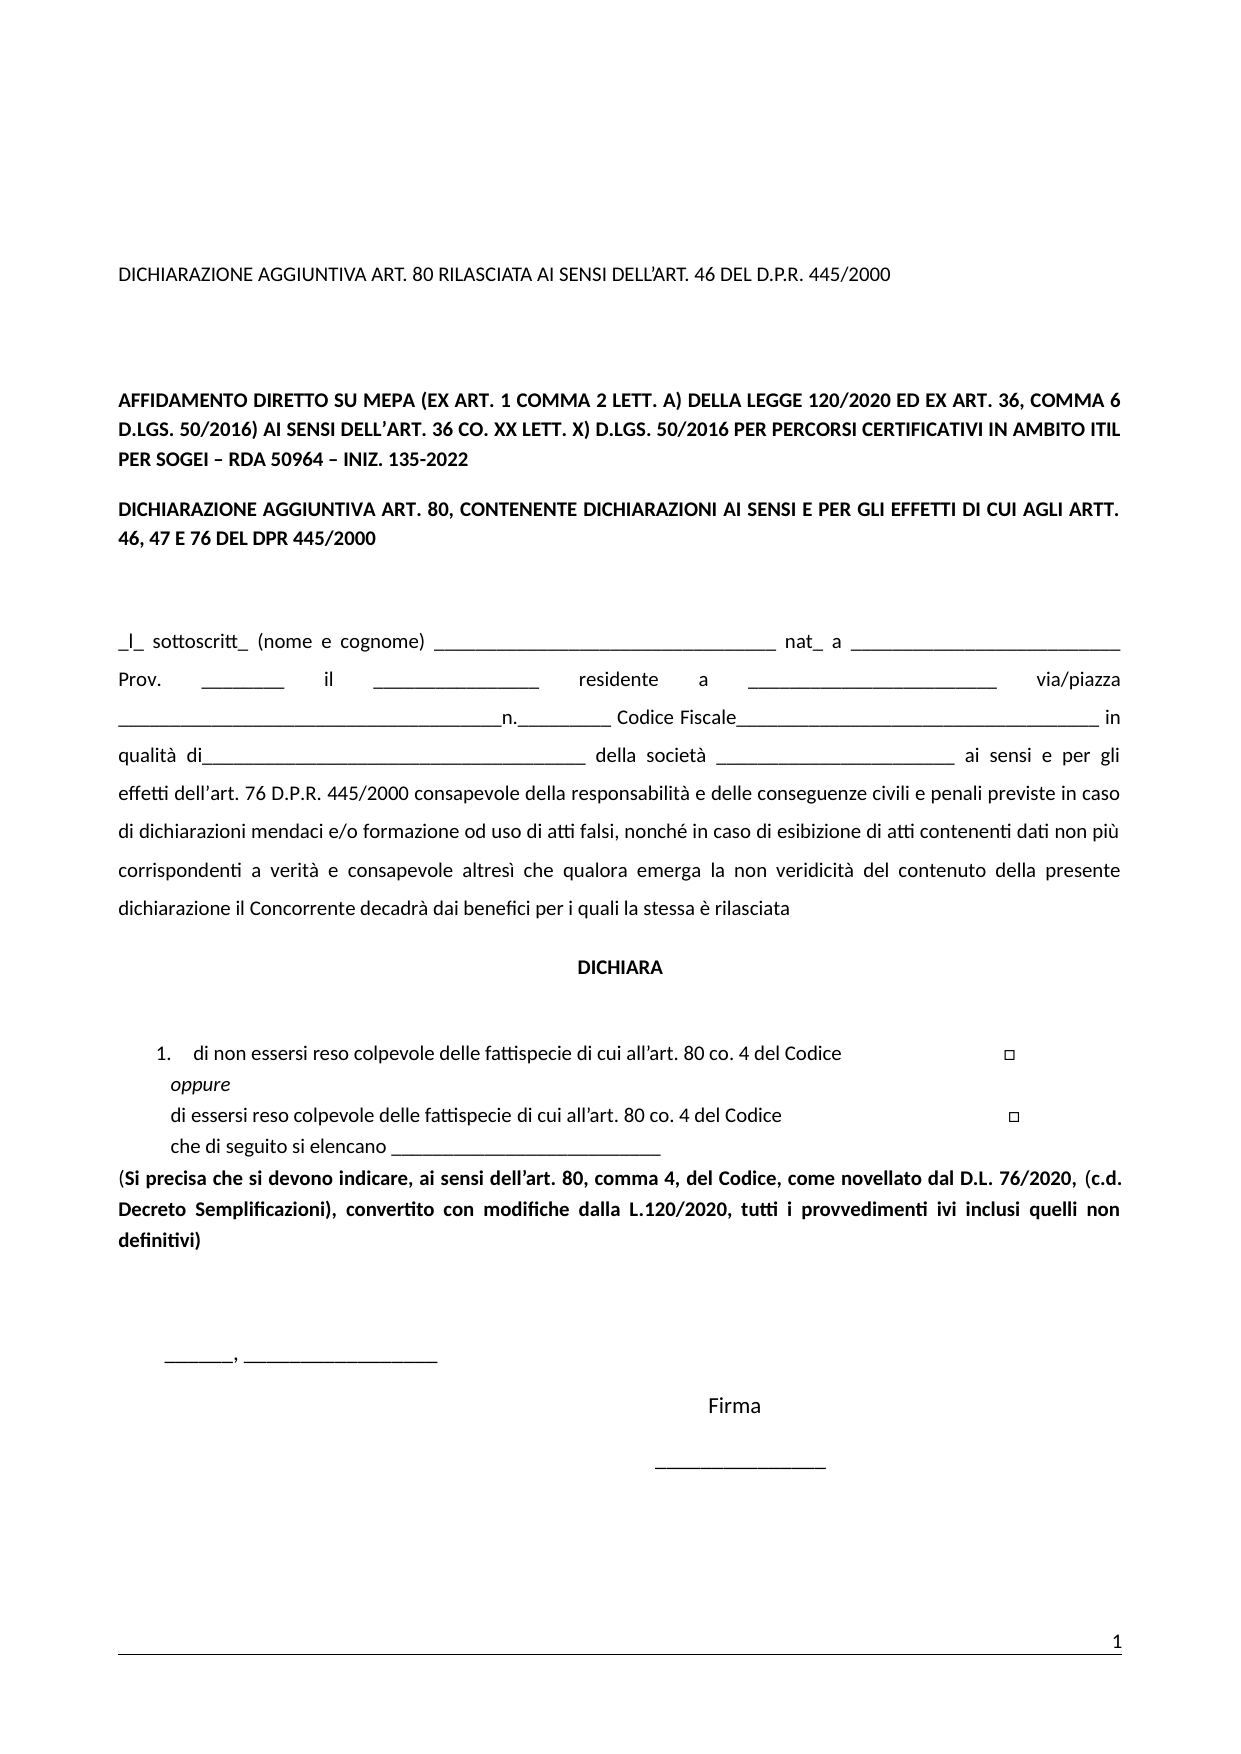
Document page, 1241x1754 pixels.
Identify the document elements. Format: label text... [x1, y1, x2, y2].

text Affidamento diretto su MEPA (ex art. 1 comma 2 lett. a) della legge 120/2020 ed ex art. 36, comma 6 d.lgs. 50/2016) ai sensi dell’art. 36 co. xx lett. x) D.lgs. 50/2016 per Percorsi certificativi in ambito ITIL per sogeI – RDA 50964 – INIZ. 135-2022 [118, 387, 1122, 471]
text oppure [170, 1066, 1122, 1098]
text che di seguito si elencano __________________________ [156, 1129, 1122, 1160]
text _______________ [118, 1444, 1122, 1472]
text _l_ sottoscritt_ (nome e cognome) _________________________________ nat_ a __________________________ Prov. ________ il ________________ residente a ________________________ via/piazza _____________________________________n._________ Codice Fiscale___________________________________ in qualità di_____________________________________ della società _______________________ ai sensi e per gli effetti dell’art. 76 D.P.R. 445/2000 consapevole della responsabilità e delle conseguenze civili e penali previste in caso di dichiarazioni mendaci e/o formazione od uso di atti falsi, nonché in caso di esibizione di atti contenenti dati non più corrispondenti a verità e consapevole altresì che qualora emerga la non veridicità del contenuto della presente dichiarazione il Concorrente decadrà dai benefici per i quali la stessa è rilasciata [118, 628, 1122, 920]
list di non essersi reso colpevole delle fattispecie di cui all’art. 80 co. 4 del Codice □ [156, 1035, 1122, 1066]
text ______, _________________ [118, 1338, 1122, 1366]
text DICHIARAZIONE AGGIUNTIVA art. 80 RILASCIATA AI SENSI DELL’ART. 46 DEL D.P.R. 445/2000 [118, 261, 1122, 287]
text DICHIARA [118, 954, 1122, 979]
text Dichiarazione aggiuntiva art. 80, CONTENENTE DICHIARAZIONI AI SENSI E PER GLI EFFETTI DI CUI AGLI ARTT. 46, 47 E 76 DEL DPR 445/2000 [118, 496, 1122, 550]
text Firma [174, 1391, 1122, 1419]
list (Si precisa che si devono indicare, ai sensi dell’art. 80, comma 4, del Codice, come novellato dal D.L. 76/2020, (c.d. Decreto Semplificazioni), convertito con modifiche dalla L.120/2020, tutti i provvedimenti ivi inclusi quelli non definitivi) [118, 1160, 1122, 1254]
text di essersi reso colpevole delle fattispecie di cui all’art. 80 co. 4 del Codice □ [118, 1098, 1122, 1129]
